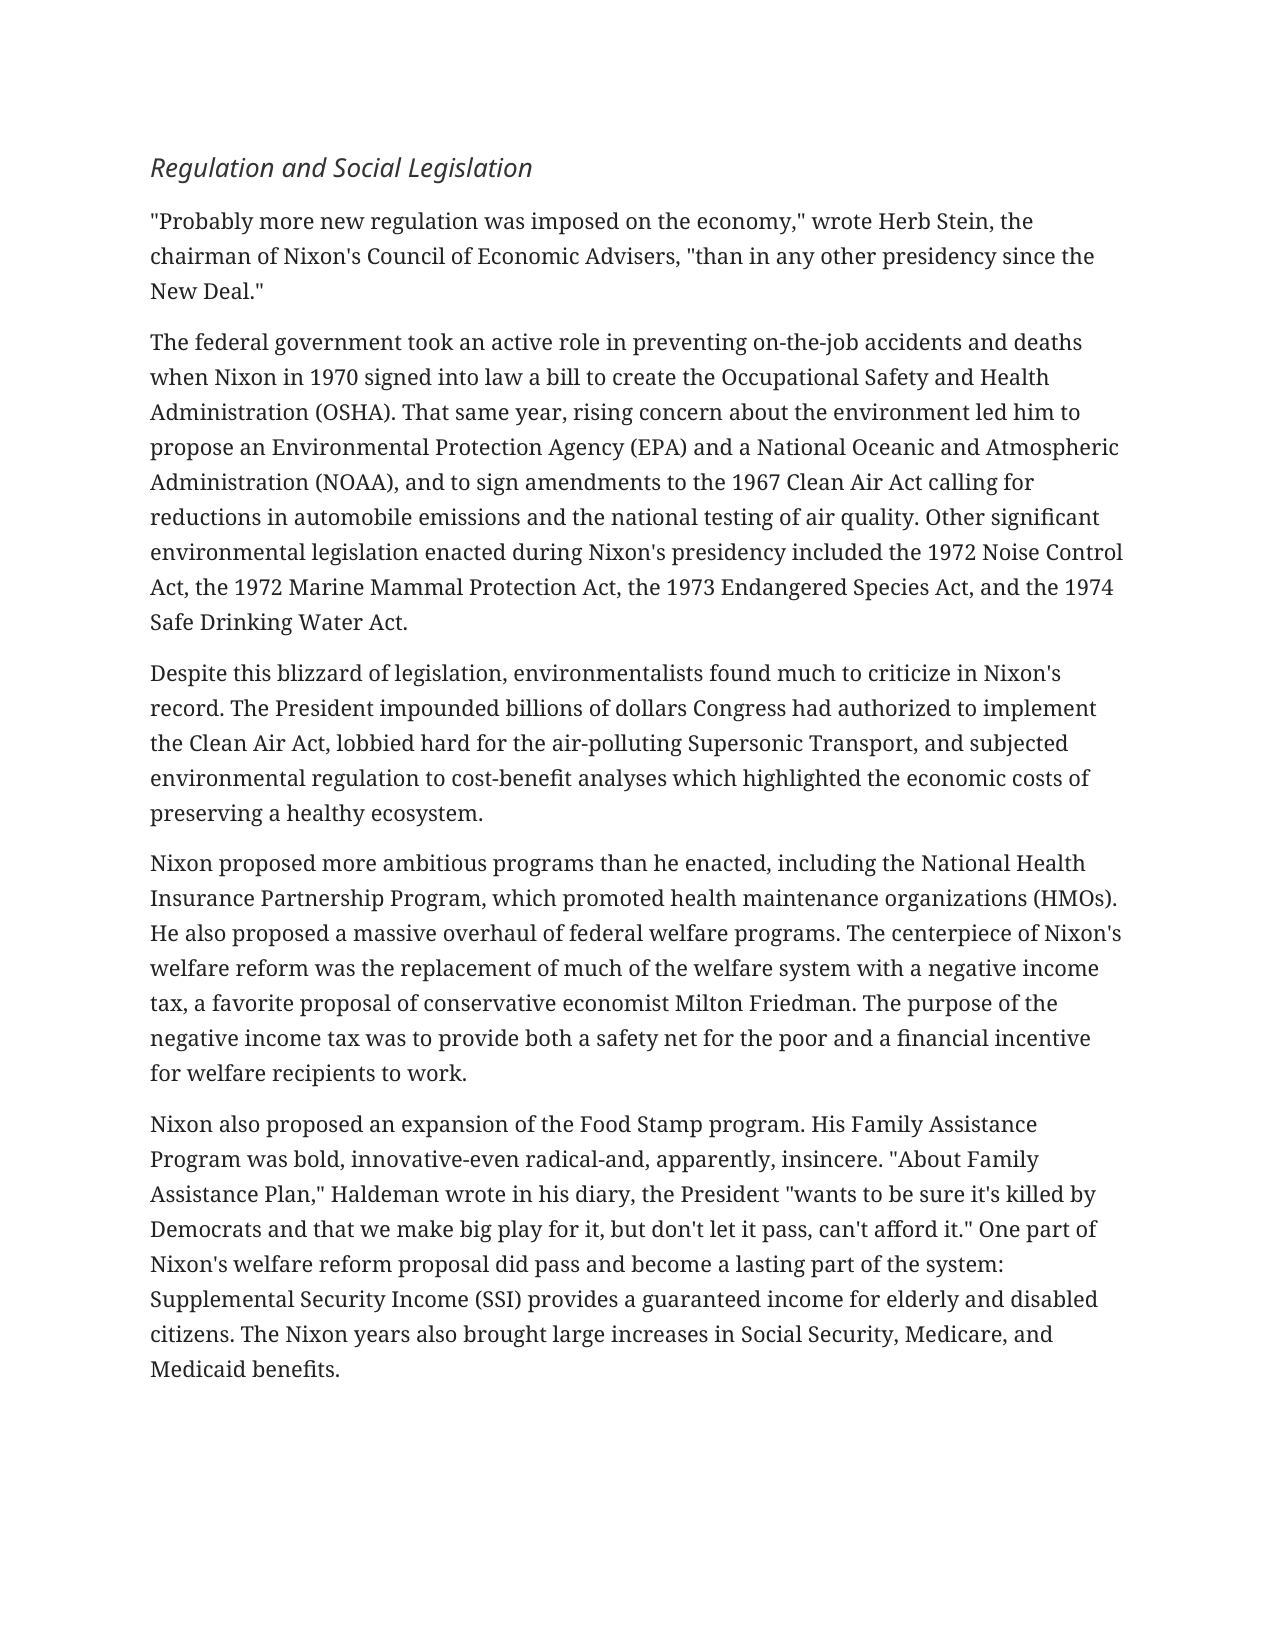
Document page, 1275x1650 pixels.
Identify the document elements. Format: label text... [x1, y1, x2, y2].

text The federal government took an active role in preventing on-the-job accidents and deaths when Nixon in 1970 signed into law a bill to create the Occupational Safety and Health Administration (OSHA). That same year, rising concern about the environment led him to propose an Environmental Protection Agency (EPA) and a National Oceanic and Atmospheric Administration (NOAA), and to sign amendments to the 1967 Clean Air Act calling for reductions in automobile emissions and the national testing of air quality. Other significant environmental legislation enacted during Nixon's presidency included the 1972 Noise Control Act, the 1972 Marine Mammal Protection Act, the 1973 Endangered Species Act, and the 1974 Safe Drinking Water Act. [150, 322, 1125, 637]
text Nixon proposed more ambitious programs than he enacted, including the National Health Insurance Partnership Program, which promoted health maintenance organizations (HMOs). He also proposed a massive overhaul of federal welfare programs. The centerpiece of Nixon's welfare reform was the replacement of much of the welfare system with a negative income tax, a favorite proposal of conservative economist Milton Friedman. The purpose of the negative income tax was to provide both a safety net for the poor and a financial incentive for welfare recipients to work. [150, 843, 1125, 1088]
subtitle Regulation and Social Legislation [150, 150, 1125, 186]
text Nixon also proposed an expansion of the Food Stamp program. His Family Assistance Program was bold, innovative-even radical-and, apparently, insincere. "About Family Assistance Plan," Haldeman wrote in his diary, the President "wants to be sure it's killed by Democrats and that we make big play for it, but don't let it pass, can't afford it." One part of Nixon's welfare reform proposal did pass and become a lasting part of the system: Supplemental Security Income (SSI) provides a guaranteed income for elderly and disabled citizens. The Nixon years also brought large increases in Social Security, Medicare, and Medicaid benefits. [150, 1104, 1125, 1384]
text "Probably more new regulation was imposed on the economy," wrote Herb Stein, the chairman of Nixon's Council of Economic Advisers, "than in any other presidency since the New Deal." [150, 201, 1125, 306]
text Despite this blizzard of legislation, environmentalists found much to criticize in Nixon's record. The President impounded billions of dollars Congress had authorized to implement the Clean Air Act, lobbied hard for the air-polluting Supersonic Transport, and subjected environmental regulation to cost-benefit analyses which highlighted the economic costs of preserving a healthy ecosystem. [150, 652, 1125, 827]
